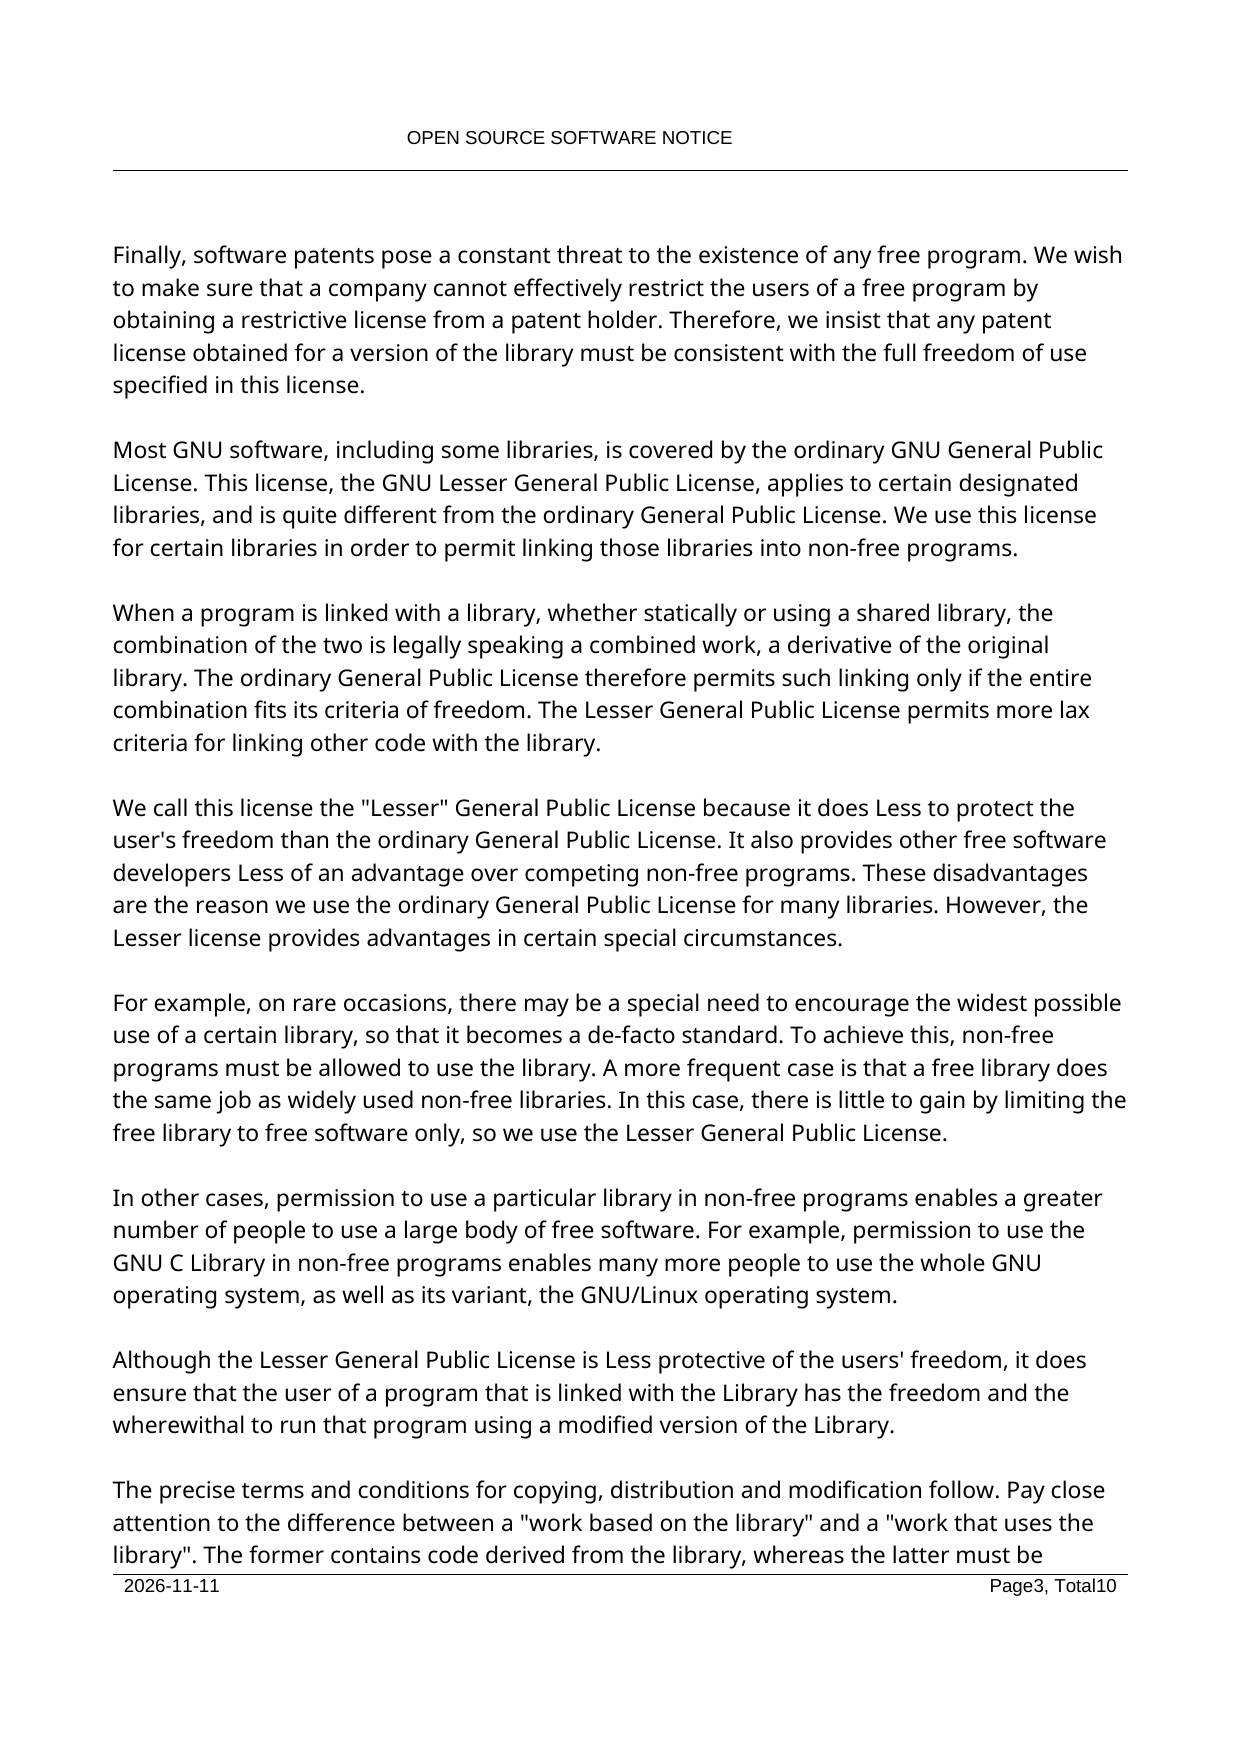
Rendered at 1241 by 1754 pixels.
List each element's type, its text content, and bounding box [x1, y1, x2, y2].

text When a program is linked with a library, whether statically or using a shared library, the combination of the two is legally speaking a combined work, a derivative of the original library. The ordinary General Public License therefore permits such linking only if the entire combination fits its criteria of freedom. The Lesser General Public License permits more lax criteria for linking other code with the library. [112, 596, 1128, 759]
text Most GNU software, including some libraries, is covered by the ordinary GNU General Public License. This license, the GNU Lesser General Public License, applies to certain designated libraries, and is quite different from the ordinary General Public License. We use this license for certain libraries in order to permit linking those libraries into non-free programs. [112, 434, 1128, 564]
text We call this license the "Lesser" General Public License because it does Less to protect the user's freedom than the ordinary General Public License. It also provides other free software developers Less of an advantage over competing non-free programs. These disadvantages are the reason we use the ordinary General Public License for many libraries. However, the Lesser license provides advantages in certain special circumstances. [112, 791, 1128, 954]
text Finally, software patents pose a constant threat to the existence of any free program. We wish to make sure that a company cannot effectively restrict the users of a free program by obtaining a restrictive license from a patent holder. Therefore, we insist that any patent license obtained for a version of the library must be consistent with the full freedom of use specified in this license. [112, 239, 1128, 401]
text In other cases, permission to use a particular library in non-free programs enables a greater number of people to use a large body of free software. For example, permission to use the GNU C Library in non-free programs enables many more people to use the whole GNU operating system, as well as its variant, the GNU/Linux operating system. [112, 1181, 1128, 1311]
text Although the Lesser General Public License is Less protective of the users' freedom, it does ensure that the user of a program that is linked with the Library has the freedom and the wherewithal to run that program using a modified version of the Library. [112, 1344, 1128, 1441]
text For example, on rare occasions, there may be a special need to encourage the widest possible use of a certain library, so that it becomes a de-facto standard. To achieve this, non-free programs must be allowed to use the library. A more frequent case is that a free library does the same job as widely used non-free libraries. In this case, there is little to gain by limiting the free library to free software only, so we use the Lesser General Public License. [112, 986, 1128, 1149]
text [112, 1474, 1128, 1571]
